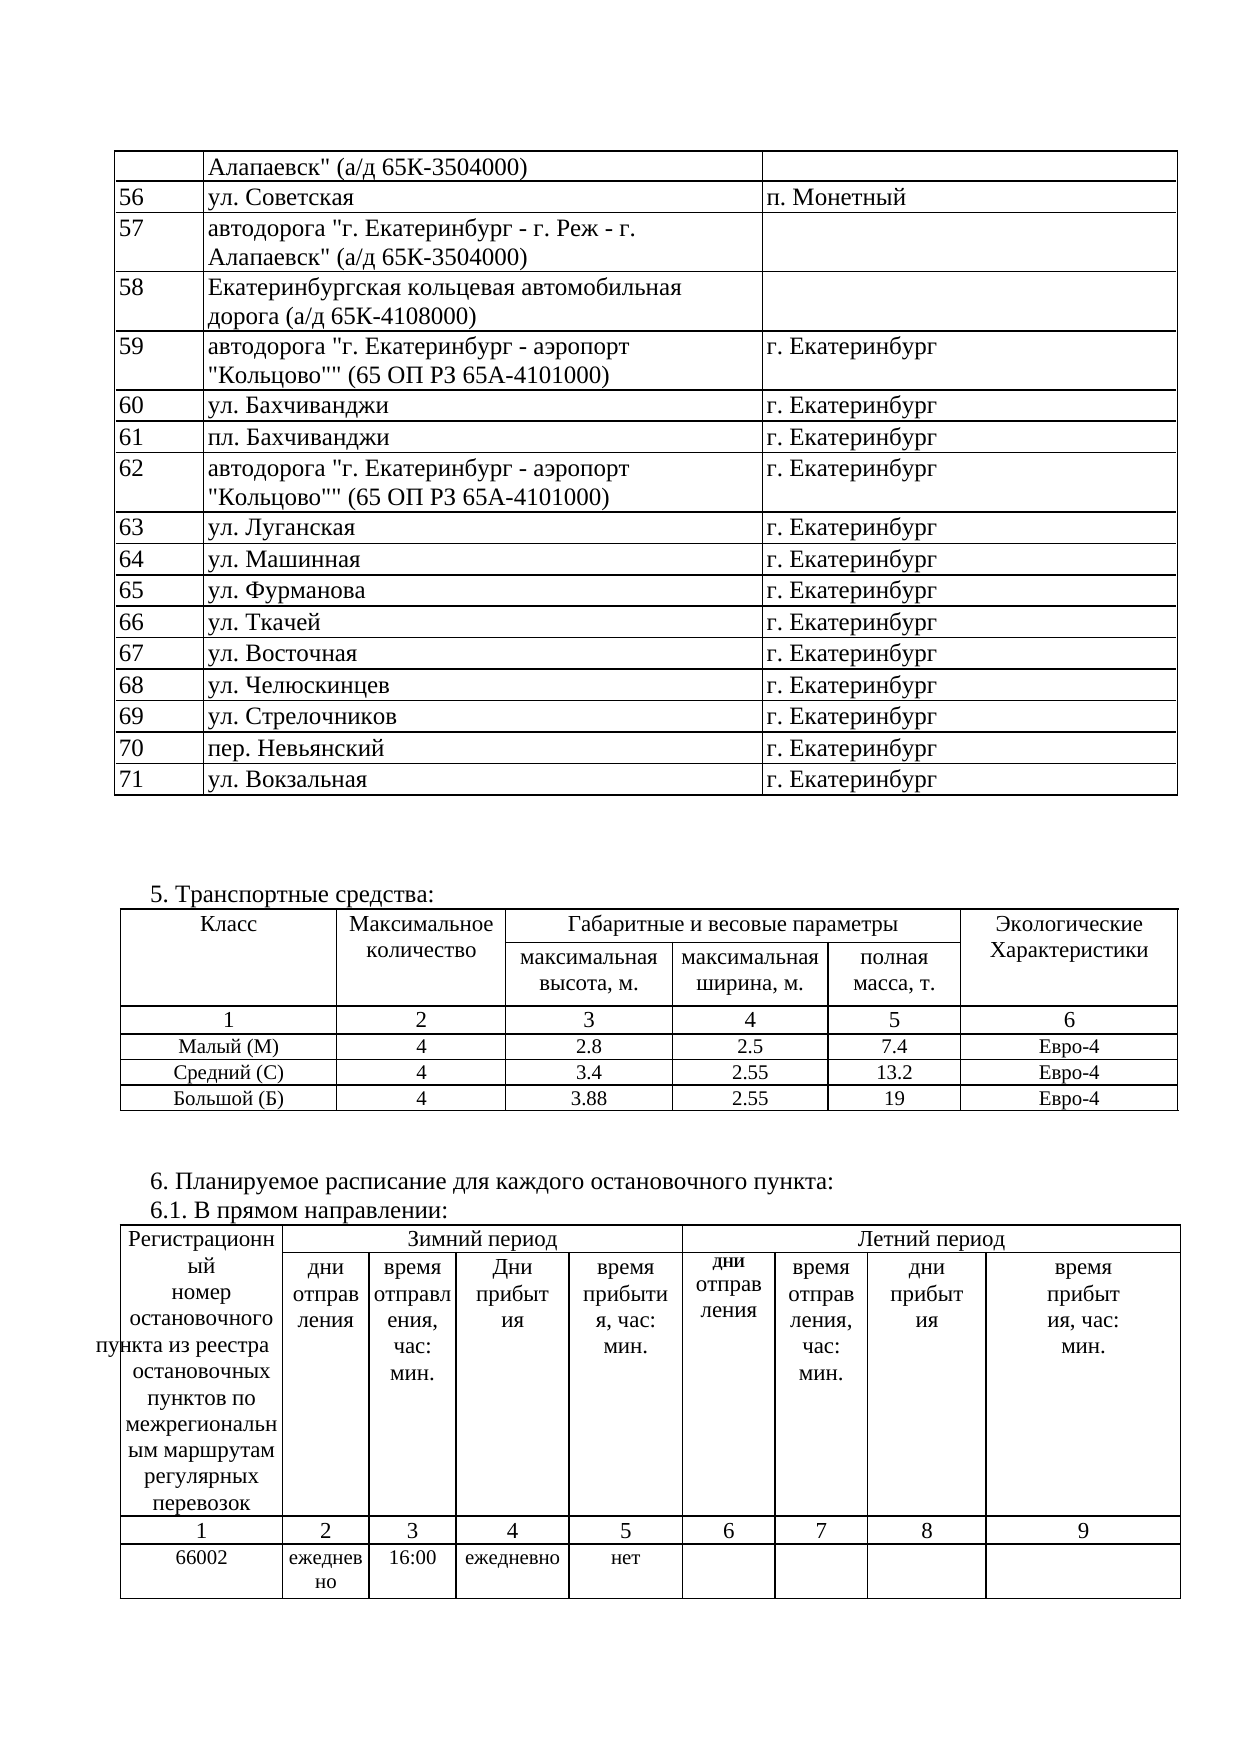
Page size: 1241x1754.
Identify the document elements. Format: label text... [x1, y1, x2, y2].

table_cell 63 [115, 512, 203, 542]
table_cell Большой (Б) [121, 1086, 336, 1110]
table_cell 3.88 [506, 1086, 672, 1110]
table_cell ул. Вокзальная [204, 764, 762, 794]
table_cell 3.4 [506, 1060, 672, 1084]
table_cell г. Екатеринбург [763, 511, 1177, 542]
table_cell время прибыти я, час: мин. [570, 1253, 682, 1515]
table_cell 67 [115, 638, 203, 668]
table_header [121, 1226, 282, 1515]
table_cell Дни прибыт ия [457, 1253, 568, 1515]
table_cell 64 [115, 544, 203, 574]
table_cell 8 [868, 1517, 985, 1543]
table_cell ежедневно [457, 1545, 568, 1598]
table_cell г. Екатеринбург [763, 420, 1177, 452]
table_cell г. Екатеринбург [763, 543, 1177, 574]
table_cell время отправ ления, час: мин. [776, 1253, 867, 1515]
table_cell г. Екатеринбург [763, 452, 1177, 511]
table_cell 5 [570, 1517, 682, 1543]
table_header Максимальное количество [337, 910, 505, 1005]
table_cell [763, 271, 1177, 330]
table_cell 3 [506, 1007, 672, 1033]
table_cell г. Екатеринбург [763, 700, 1177, 731]
table_cell 4 [337, 1086, 505, 1110]
table_cell Евро-4 [961, 1086, 1177, 1110]
table_cell 2 [283, 1517, 368, 1543]
table_header Габаритные и весовые параметры [506, 910, 960, 942]
text 6.1. В прямом направлении: [150, 1195, 1090, 1224]
table_cell полная масса, т. [829, 943, 960, 1005]
table_cell 5 [829, 1007, 960, 1033]
table_cell 9 [987, 1517, 1180, 1543]
table_cell 62 [115, 453, 203, 511]
table_cell Екатеринбургская кольцевая автомобильная дорога (а/д 65К-4108000) [204, 272, 762, 330]
table_cell ул. Бахчиванджи [204, 391, 762, 420]
table_cell 2.8 [506, 1035, 672, 1058]
table_cell ул. Стрелочников [204, 701, 762, 731]
table_cell 2 [337, 1007, 505, 1033]
table_cell 1 [121, 1007, 336, 1033]
table_cell 71 [115, 764, 203, 794]
table_cell ул. Советская [204, 182, 762, 212]
table_cell автодорога "г. Екатеринбург - аэропорт "Кольцово"" (65 ОП РЗ 65А-4101000) [204, 453, 762, 511]
table_cell автодорога "г. Екатеринбург - аэропорт "Кольцово"" (65 ОП РЗ 65А-4101000) [204, 332, 762, 389]
table_cell 69 [115, 701, 203, 731]
table_cell дни отправ ления [283, 1253, 368, 1515]
table_cell ул. Челюскинцев [204, 670, 762, 700]
table_cell ул. Луганская [204, 513, 762, 542]
table_cell ул. Ткачей [204, 607, 762, 637]
table_cell [987, 1545, 1180, 1598]
table_cell 68 [115, 669, 203, 700]
table_cell 2.55 [673, 1060, 827, 1084]
table_cell г. Екатеринбург [763, 668, 1177, 700]
table_cell 59 [115, 331, 203, 389]
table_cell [204, 152, 762, 180]
table_cell 4 [457, 1517, 568, 1543]
table_cell Средний (С) [121, 1060, 336, 1084]
table_cell Малый (М) [121, 1035, 336, 1058]
table_cell [683, 1545, 774, 1598]
table_cell Евро-4 [961, 1060, 1177, 1084]
table_cell 1 [121, 1517, 282, 1543]
table_cell ул. Восточная [204, 638, 762, 668]
table_cell 3 [370, 1517, 455, 1543]
table_cell г. Екатеринбург [763, 731, 1177, 763]
table_cell г. Екатеринбург [763, 763, 1177, 794]
table_cell 16:00 [370, 1545, 455, 1598]
table_cell 4 [337, 1035, 505, 1058]
table_cell [868, 1545, 985, 1598]
table_cell 13.2 [829, 1060, 960, 1084]
table_cell максимальная ширина, м. [673, 943, 827, 1005]
table_cell 6 [961, 1007, 1177, 1033]
table_cell 7 [776, 1517, 867, 1543]
table_cell 4 [673, 1007, 827, 1033]
table_cell ул. Фурманова [204, 576, 762, 605]
table_cell дни прибыт ия [868, 1253, 985, 1515]
table_cell Евро-4 [961, 1035, 1177, 1058]
table_cell пл. Бахчиванджи [204, 422, 762, 452]
table_cell 4 [337, 1060, 505, 1084]
table_cell 56 [115, 181, 203, 212]
table_cell ежедневно [283, 1545, 368, 1598]
table_cell г. Екатеринбург [763, 389, 1177, 420]
table_cell 61 [115, 421, 203, 452]
table_cell [776, 1545, 867, 1598]
table_cell 58 [115, 272, 203, 330]
table_cell г. Екатеринбург [763, 637, 1177, 668]
table_cell 70 [115, 732, 203, 763]
table_cell 60 [115, 390, 203, 420]
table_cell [204, 213, 762, 271]
table_cell г. Екатеринбург [763, 330, 1177, 389]
table_cell г. Екатеринбург [763, 574, 1177, 605]
table_cell 66002 [121, 1545, 282, 1598]
table_cell максимальная высота, м. [506, 943, 672, 1005]
text 5. Транспортные средства: [150, 879, 1090, 908]
table_cell г. Екатеринбург [763, 605, 1177, 637]
table_header Летний период [683, 1226, 1180, 1252]
table_cell ДНИ отправ ления [683, 1253, 774, 1515]
table_header Класс [121, 910, 336, 1005]
table_cell [763, 152, 1177, 180]
table_cell 66 [115, 606, 203, 637]
table_cell 19 [829, 1086, 960, 1110]
table_cell 65 [115, 575, 203, 605]
table_cell п. Монетный [763, 180, 1177, 212]
table_cell время прибыт ия, час: мин. [987, 1253, 1180, 1515]
table_cell пер. Невьянский [204, 733, 762, 763]
table_cell время отправл ения, час: мин. [370, 1253, 455, 1515]
table_header Зимний период [283, 1226, 682, 1252]
table_cell ул. Машинная [204, 544, 762, 574]
table_cell 7.4 [829, 1035, 960, 1058]
table_header Экологические Характеристики [961, 910, 1177, 1005]
table_cell нет [570, 1545, 682, 1598]
table_cell 2.55 [673, 1086, 827, 1110]
table_cell 55 [115, 152, 203, 180]
table_cell [763, 212, 1177, 271]
table_cell 2.5 [673, 1035, 827, 1058]
table_cell 6 [683, 1517, 774, 1543]
text 6. Планируемое расписание для каждого остановочного пункта: [150, 1166, 1090, 1195]
table_cell 57 [115, 213, 203, 271]
